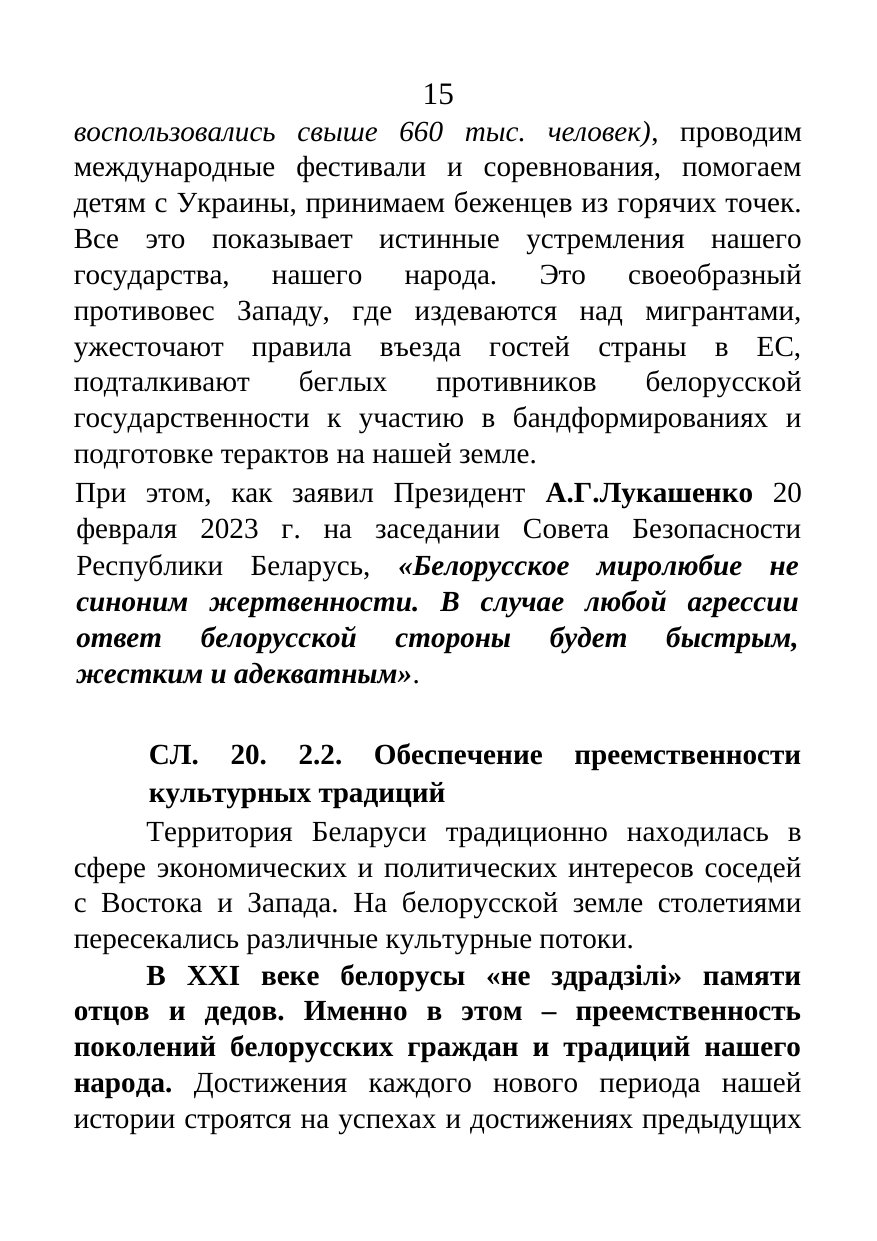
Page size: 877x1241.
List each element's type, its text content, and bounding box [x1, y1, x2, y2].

text СЛ. 20. 2.2. Обеспечение преемственности культурных традиций [149, 737, 802, 809]
text При этом, как заявил Президент А.Г.Лукашенко 20 февраля 2023 г. на заседании Совета Безопасности Республики Беларусь, «Белорусское миролюбие не синоним жертвенности. В случае любой агрессии ответ белорусской стороны будет быстрым, жестким и адекватным». [75, 475, 802, 690]
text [73, 958, 802, 1134]
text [73, 114, 802, 470]
text Территория Беларуси традиционно находилась в сфере экономических и политических интересов соседей с Востока и Запада. На белорусской земле столетиями пересекались различные культурные потоки. [73, 814, 802, 955]
